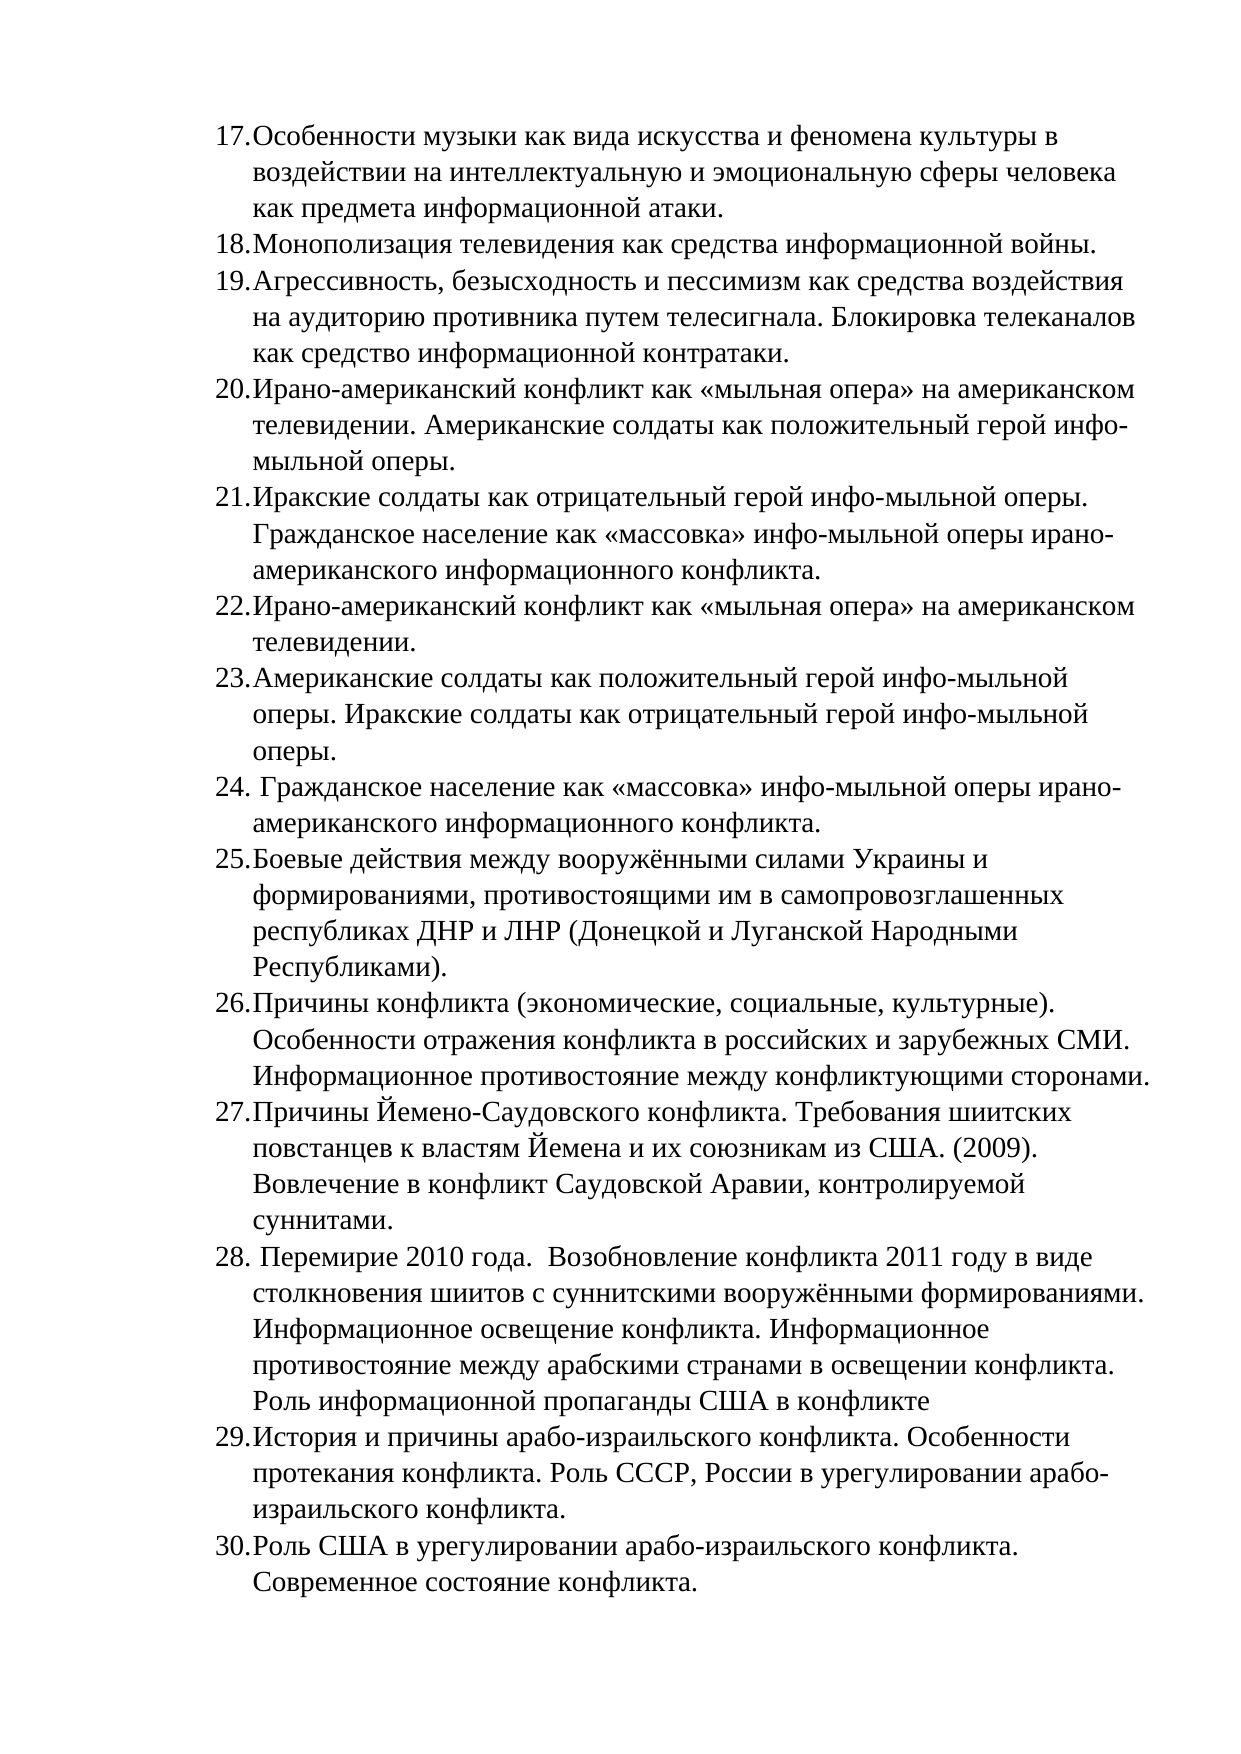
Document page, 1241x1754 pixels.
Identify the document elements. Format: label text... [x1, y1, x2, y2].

list Иракские солдаты как отрицательный герой инфо-мыльной оперы. Гражданское население как «массовка» инфо-мыльной оперы ирано-американского информационного конфликта. [215, 479, 1152, 585]
list Агрессивность, безысходность и пессимизм как средства воздействия на аудиторию противника путем телесигнала. Блокировка телеканалов как средство информационной контратаки. [215, 263, 1152, 368]
list Перемирие 2010 года. Возобновление конфликта 2011 году в виде столкновения шиитов с суннитскими вооружёнными формированиями. Информационное освещение конфликта. Информационное противостояние между арабскими странами в освещении конфликта. Роль информационной пропаганды США в конфликте [215, 1239, 1152, 1417]
list Ирано-американский конфликт как «мыльная опера» на американском телевидении. [215, 588, 1152, 658]
list Монополизация телевидения как средства информационной войны. [215, 227, 1152, 260]
list Американские солдаты как положительный герой инфо-мыльной оперы. Иракские солдаты как отрицательный герой инфо-мыльной оперы. [215, 660, 1152, 766]
list Причины Йемено-Саудовского конфликта. Требования шиитских повстанцев к властям Йемена и их союзникам из США. (2009). Вовлечение в конфликт Саудовской Аравии, контролируемой суннитами. [215, 1094, 1152, 1236]
list Причины конфликта (экономические, социальные, культурные). Особенности отражения конфликта в российских и зарубежных СМИ. Информационное противостояние между конфликтующими сторонами. [215, 986, 1152, 1091]
list Боевые действия между вооружёнными силами Украины и формированиями, противостоящими им в самопровозглашенных республиках ДНР и ЛНР (Донецкой и Луганской Народными Республиками). [215, 841, 1152, 983]
list История и причины арабо-израильского конфликта. Особенности протекания конфликта. Роль СССР, России в урегулировании арабо-израильского конфликта. [215, 1419, 1152, 1525]
list Особенности музыки как вида искусства и феномена культуры в воздействии на интеллектуальную и эмоциональную сферы человека как предмета информационной атаки. [215, 118, 1152, 224]
list Роль США в урегулировании арабо-израильского конфликта. Современное состояние конфликта. [215, 1528, 1152, 1597]
list Гражданское население как «массовка» инфо-мыльной оперы ирано-американского информационного конфликта. [215, 769, 1152, 838]
list Ирано-американский конфликт как «мыльная опера» на американском телевидении. Американские солдаты как положительный герой инфо-мыльной оперы. [215, 371, 1152, 477]
